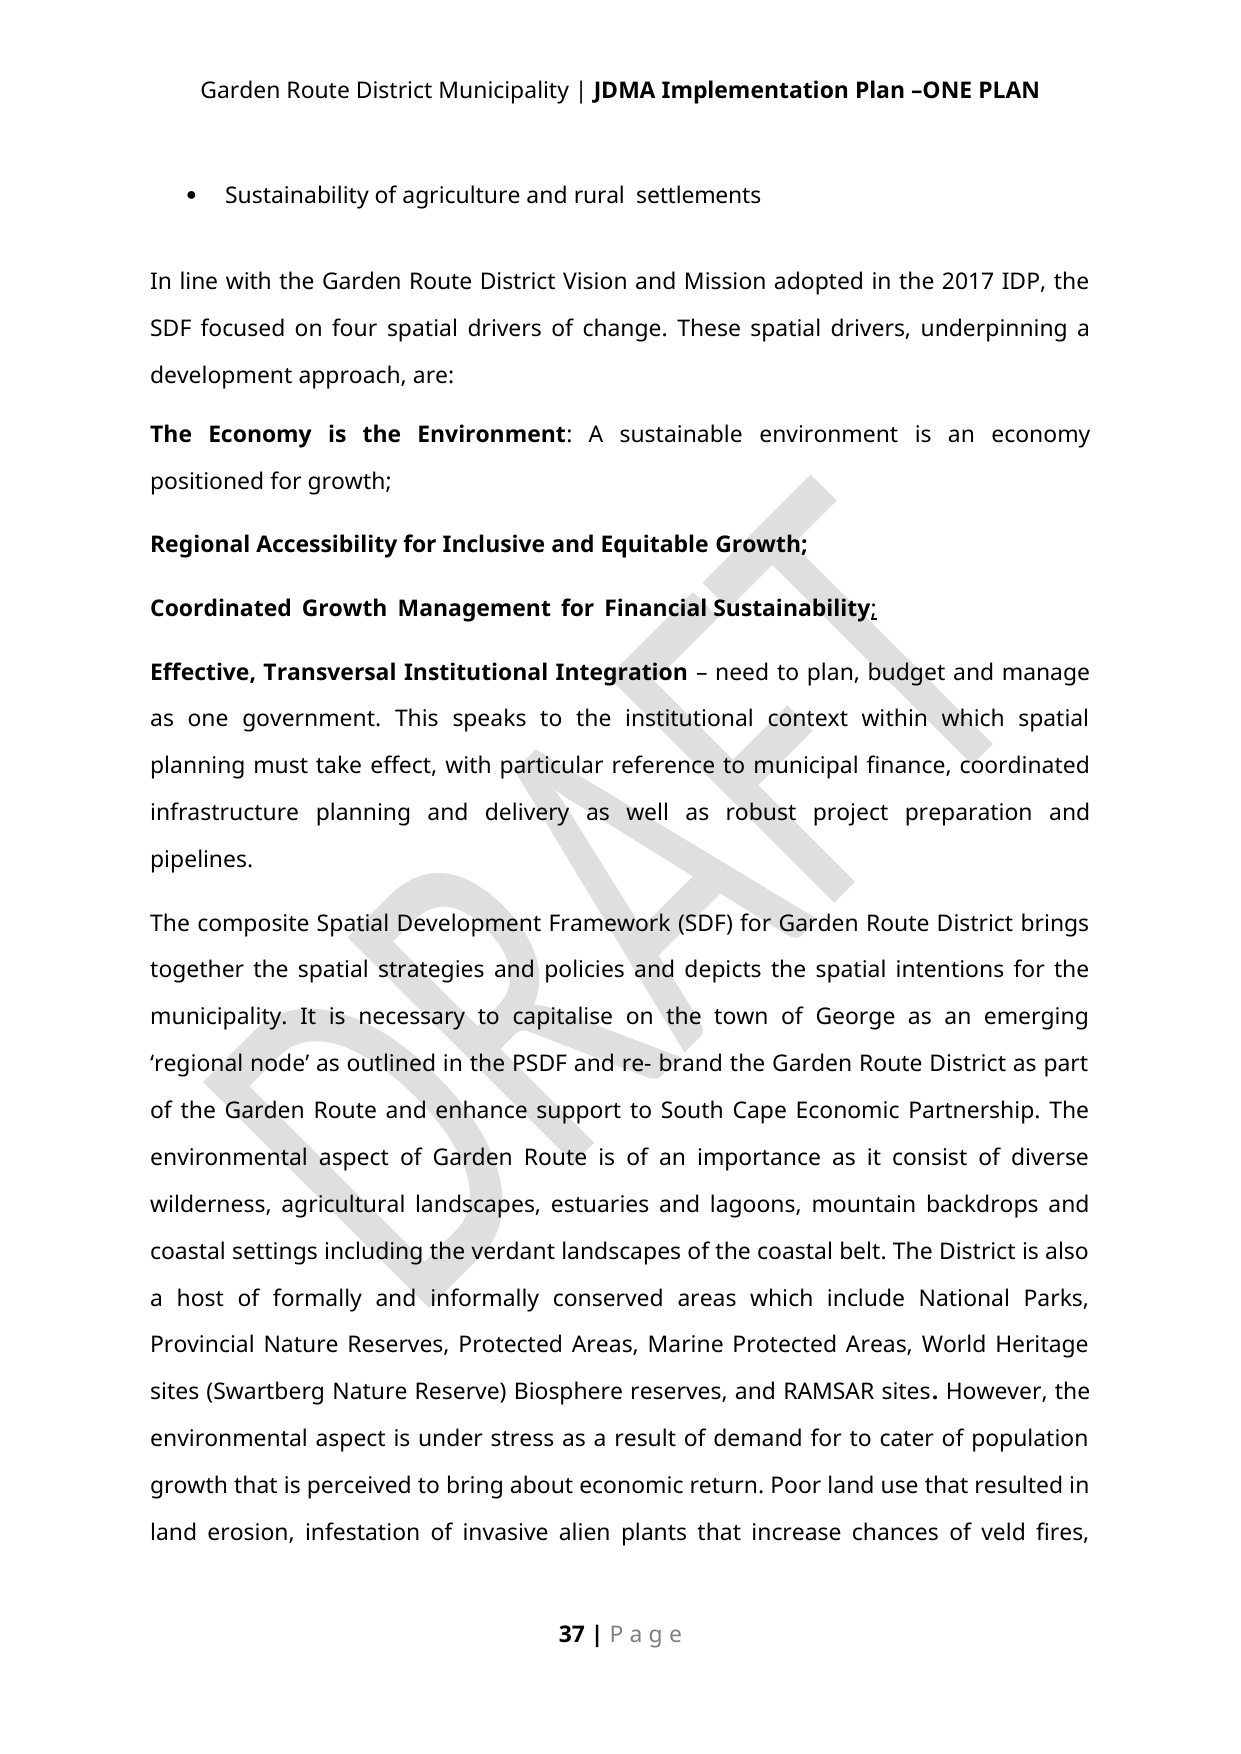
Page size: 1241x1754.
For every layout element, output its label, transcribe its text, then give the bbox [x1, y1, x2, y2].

text Regional Accessibility for Inclusive and Equitable Growth; [150, 528, 1090, 560]
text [150, 907, 1090, 1547]
list Sustainability of agriculture and rural settlements [187, 178, 1086, 210]
text Coordinated Growth Management for Financial Sustainability; [150, 592, 1090, 623]
text In line with the Garden Route District Vision and Mission adopted in the 2017 IDP, the SDF focused on four spatial drivers of change. These spatial drivers, underpinning a development approach, are: [150, 265, 1090, 390]
text The Economy is the Environment: A sustainable environment is an economy positioned for growth; [150, 418, 1090, 496]
text Effective, Transversal Institutional Integration – need to plan, budget and manage as one government. This speaks to the institutional context within which spatial planning must take effect, with particular reference to municipal finance, coordinated infrastructure planning and delivery as well as robust project preparation and pipelines. [150, 656, 1090, 874]
